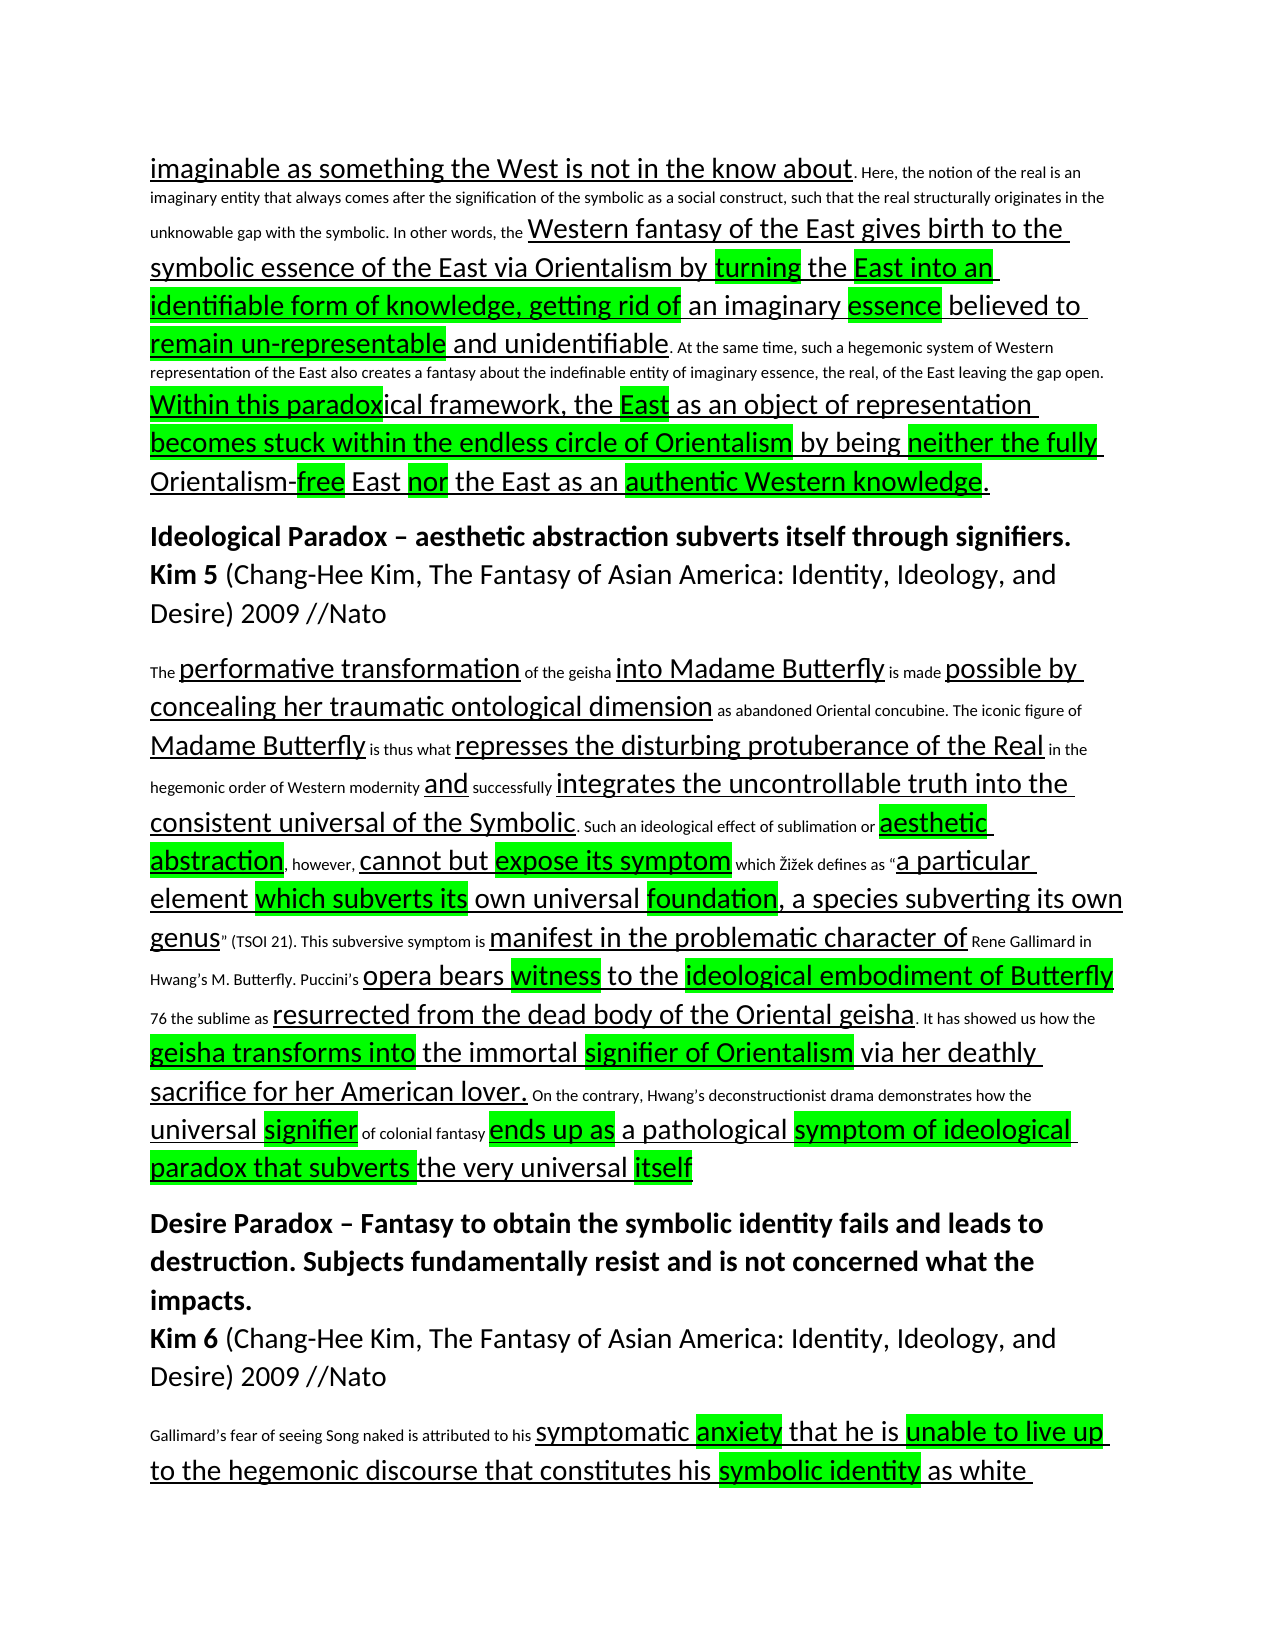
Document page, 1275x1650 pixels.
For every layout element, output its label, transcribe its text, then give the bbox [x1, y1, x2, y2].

subtitle Ideological Paradox – aesthetic abstraction subverts itself through signifiers. [150, 518, 1125, 553]
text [150, 150, 1125, 498]
text The performative transformation of the geisha into Madame Butterfly is made possible by concealing her traumatic ontological dimension as abandoned Oriental concubine. The iconic figure of Madame Butterfly is thus what represses the disturbing protuberance of the Real in the hegemonic order of Western modernity and successfully integrates the uncontrollable truth into the consistent universal of the Symbolic. Such an ideological effect of sublimation or aesthetic abstraction, however, cannot but expose its symptom which Žižek defines as “a particular element which subverts its own universal foundation, a species subverting its own genus” (TSOI 21). This subversive symptom is manifest in the problematic character of Rene Gallimard in Hwang’s M. Butterfly. Puccini’s opera bears witness to the ideological embodiment of Butterfly 76 the sublime as resurrected from the dead body of the Oriental geisha. It has showed us how the geisha transforms into the immortal signifier of Orientalism via her deathly sacrifice for her American lover. On the contrary, Hwang’s deconstructionist drama demonstrates how the universal signifier of colonial fantasy ends up as a pathological symptom of ideological paradox that subverts the very universal itself [150, 650, 1125, 1185]
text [150, 1413, 1125, 1488]
text Kim 5 (Chang-Hee Kim, The Fantasy of Asian America: Identity, Ideology, and Desire) 2009 //Nato [150, 556, 1125, 630]
subtitle Desire Paradox – Fantasy to obtain the symbolic identity fails and leads to destruction. Subjects fundamentally resist and is not concerned what the impacts. [150, 1205, 1125, 1317]
text Kim 6 (Chang-Hee Kim, The Fantasy of Asian America: Identity, Ideology, and Desire) 2009 //Nato [150, 1320, 1125, 1394]
